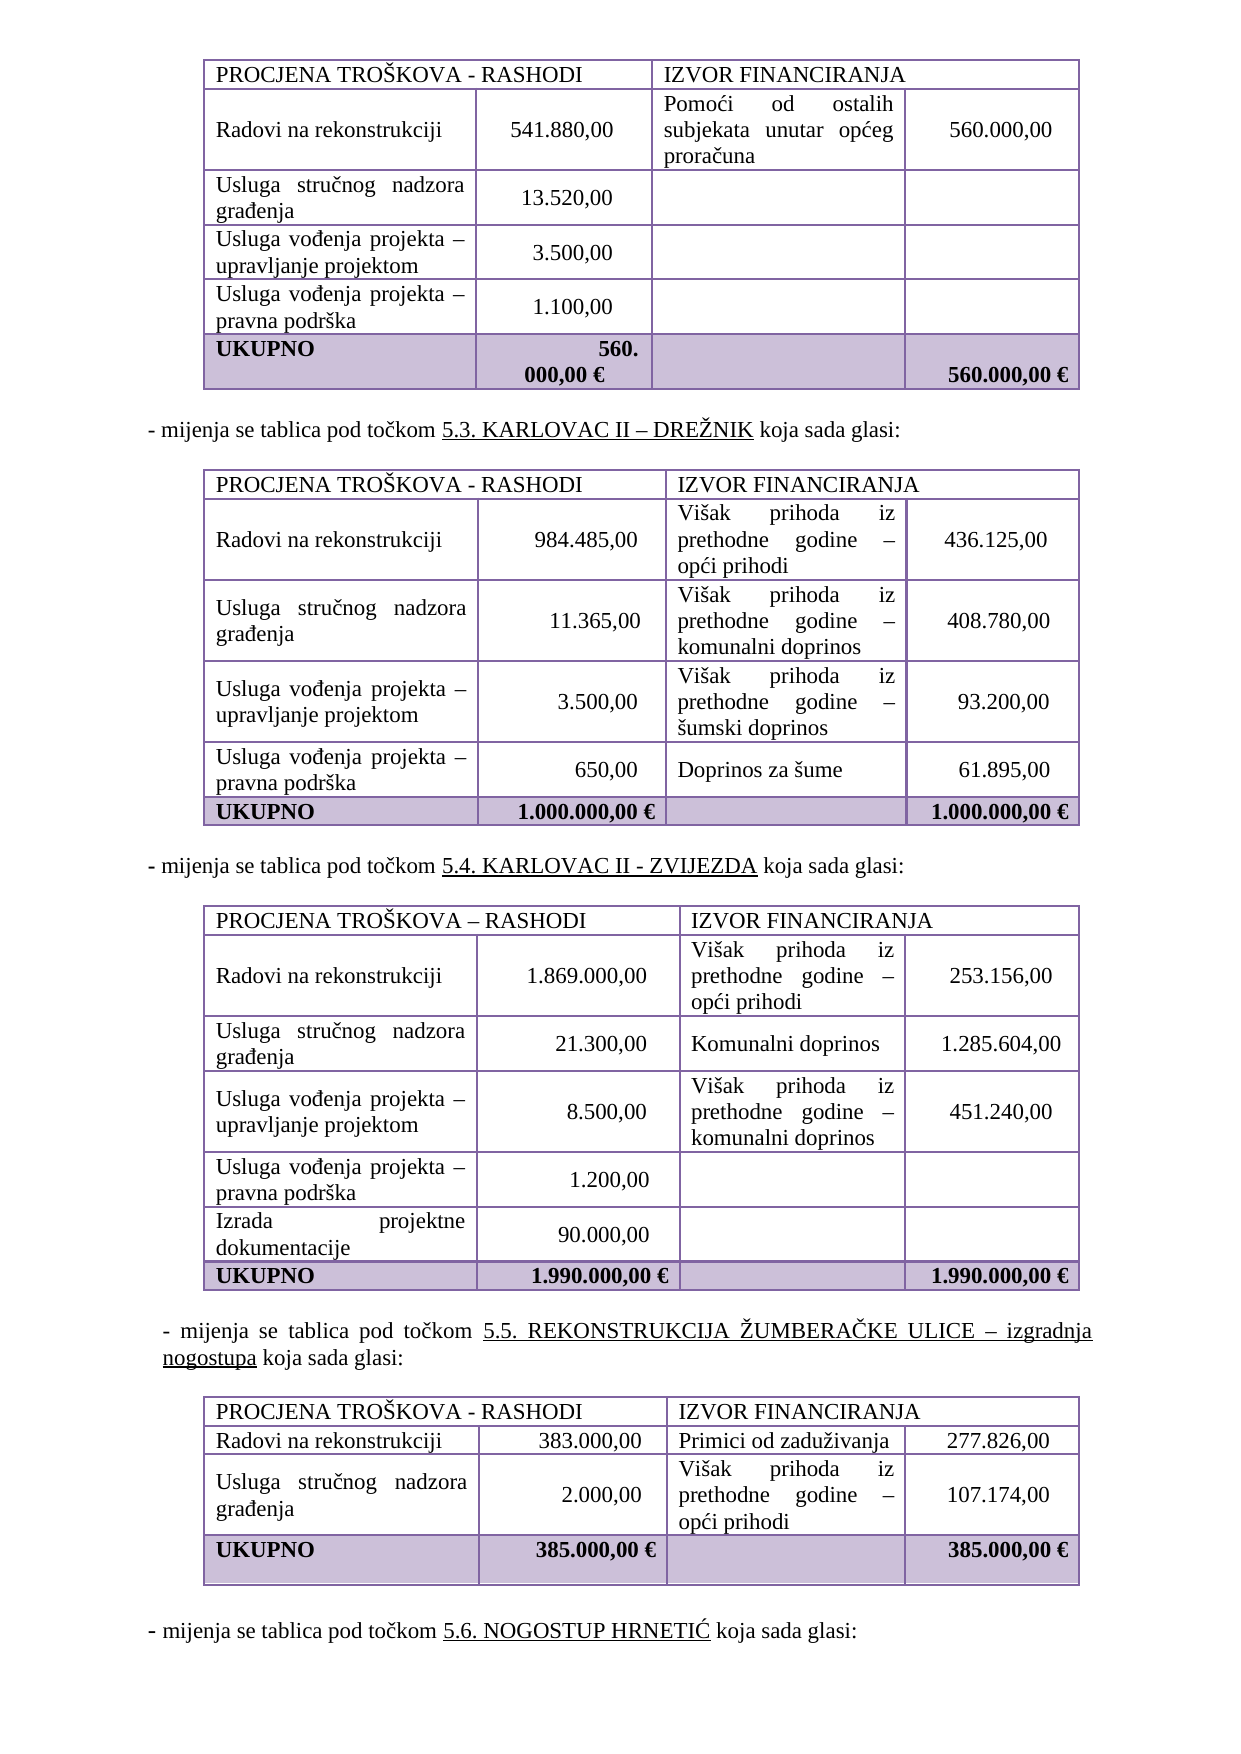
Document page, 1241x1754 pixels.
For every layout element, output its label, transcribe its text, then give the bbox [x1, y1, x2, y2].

table_cell Komunalni doprinos [681, 1017, 904, 1069]
list - mijenja se tablica pod točkom 5.5. REKONSTRUKCIJA ŽUMBERAČKE ULICE – izgradnja nogostupa koja sada glasi: [162, 1317, 1092, 1370]
table_cell 90.000,00 [478, 1208, 679, 1260]
table_cell Doprinos za šume [667, 743, 905, 796]
table_header PROCJENA TROŠKOVA - RASHODI [205, 61, 651, 87]
table_cell 253.156,00 [906, 936, 1078, 1015]
table_cell 3.500,00 [479, 662, 665, 741]
table_cell Usluga vođenja projekta – pravna podrška [205, 280, 475, 333]
table_cell 3.500,00 [477, 226, 651, 278]
table_cell Usluga stručnog nadzora građenja [205, 1017, 476, 1069]
table_cell [906, 1153, 1078, 1206]
table_cell 93.200,00 [908, 662, 1078, 741]
table_cell [667, 798, 905, 824]
table_cell Radovi na rekonstrukciji [205, 936, 476, 1015]
table_cell [653, 171, 904, 223]
table_header IZVOR FINANCIRANJA [681, 907, 1078, 934]
table_header IZVOR FINANCIRANJA [667, 471, 1078, 497]
table_cell 560.000,00 € [477, 335, 651, 388]
table_cell 1.000.000,00 € [479, 798, 665, 824]
table_cell Višak prihoda iz prethodne godine – opći prihodi [681, 936, 904, 1015]
table_cell UKUPNO [205, 1536, 478, 1583]
table_cell UKUPNO [205, 1263, 476, 1289]
table_cell Radovi na rekonstrukciji [205, 500, 477, 578]
table_cell 1.869.000,00 [478, 936, 679, 1015]
table_cell Višak prihoda iz prethodne godine – komunalni doprinos [667, 581, 905, 660]
table_cell 451.240,00 [906, 1072, 1078, 1151]
table_cell UKUPNO [205, 335, 475, 388]
table_cell Pomoći od ostalih subjekata unutar općeg proračuna [653, 90, 904, 169]
table_cell 8.500,00 [478, 1072, 679, 1151]
table_header IZVOR FINANCIRANJA [653, 61, 1078, 87]
table_cell [681, 1208, 904, 1260]
table_cell Usluga vođenja projekta – pravna podrška [205, 1153, 476, 1206]
table_cell 11.365,00 [479, 581, 665, 660]
table_cell 408.780,00 [908, 581, 1078, 660]
table_cell 383.000,00 [480, 1427, 666, 1453]
table_cell 541.880,00 [477, 90, 651, 169]
text - mijenja se tablica pod točkom 5.3. KARLOVAC II – DREŽNIK koja sada glasi: [148, 416, 1092, 443]
table_header PROCJENA TROŠKOVA - RASHODI [205, 471, 665, 497]
table_cell Višak prihoda iz prethodne godine – opći prihodi [667, 500, 905, 578]
table_cell 1.285.604,00 [906, 1017, 1078, 1069]
table_header IZVOR FINANCIRANJA [668, 1398, 1078, 1425]
table_cell Višak prihoda iz prethodne godine – opći prihodi [668, 1455, 904, 1534]
table_cell [906, 171, 1078, 223]
table_cell Usluga vođenja projekta – upravljanje projektom [205, 662, 477, 741]
table_cell 436.125,00 [908, 500, 1078, 578]
table_cell 1.990.000,00 € [906, 1263, 1078, 1289]
table_cell Višak prihoda iz prethodne godine – šumski doprinos [667, 662, 905, 741]
text - mijenja se tablica pod točkom 5.6. NOGOSTUP HRNETIĆ koja sada glasi: [148, 1615, 1092, 1643]
table_cell Višak prihoda iz prethodne godine – komunalni doprinos [681, 1072, 904, 1151]
table_header PROCJENA TROŠKOVA - RASHODI [205, 1398, 666, 1425]
table_cell 1.000.000,00 € [908, 798, 1078, 824]
table_cell 560.000,00 € [906, 335, 1078, 388]
table_cell [906, 1208, 1078, 1260]
table_cell 1.100,00 [477, 280, 651, 333]
table_cell [906, 280, 1078, 333]
table_cell 650,00 [479, 743, 665, 796]
table_cell Radovi na rekonstrukciji [205, 90, 475, 169]
table_cell 61.895,00 [908, 743, 1078, 796]
table_cell 21.300,00 [478, 1017, 679, 1069]
table_cell Primici od zaduživanja [668, 1427, 904, 1453]
table_cell [668, 1536, 904, 1583]
table_cell [653, 226, 904, 278]
table_cell 1.200,00 [478, 1153, 679, 1206]
table_cell 385.000,00 € [906, 1536, 1078, 1583]
table_cell 984.485,00 [479, 500, 665, 578]
table_cell [653, 280, 904, 333]
table_cell Usluga stručnog nadzora građenja [205, 1455, 478, 1534]
table_header PROCJENA TROŠKOVA – RASHODI [205, 907, 679, 934]
table_cell 385.000,00 € [480, 1536, 666, 1583]
table_cell [906, 226, 1078, 278]
table_cell Usluga stručnog nadzora građenja [205, 581, 477, 660]
table_cell 2.000,00 [480, 1455, 666, 1534]
text - mijenja se tablica pod točkom 5.4. KARLOVAC II - ZVIJEZDA koja sada glasi: [148, 852, 1092, 879]
table_cell 107.174,00 [906, 1455, 1078, 1534]
table_cell Usluga vođenja projekta – upravljanje projektom [205, 1072, 476, 1151]
table_cell Izrada projektne dokumentacije [205, 1208, 476, 1260]
table_cell 277.826,00 [906, 1427, 1078, 1453]
table_cell UKUPNO [205, 798, 477, 824]
table_cell [681, 1263, 904, 1289]
table_cell Usluga vođenja projekta – upravljanje projektom [205, 226, 475, 278]
table_cell [653, 335, 904, 388]
table_cell 13.520,00 [477, 171, 651, 223]
table_cell 1.990.000,00 € [478, 1263, 679, 1289]
table_cell Usluga stručnog nadzora građenja [205, 171, 475, 223]
table_cell Radovi na rekonstrukciji [205, 1427, 478, 1453]
table_cell [681, 1153, 904, 1206]
table_cell Usluga vođenja projekta – pravna podrška [205, 743, 477, 796]
table_cell 560.000,00 [906, 90, 1078, 169]
